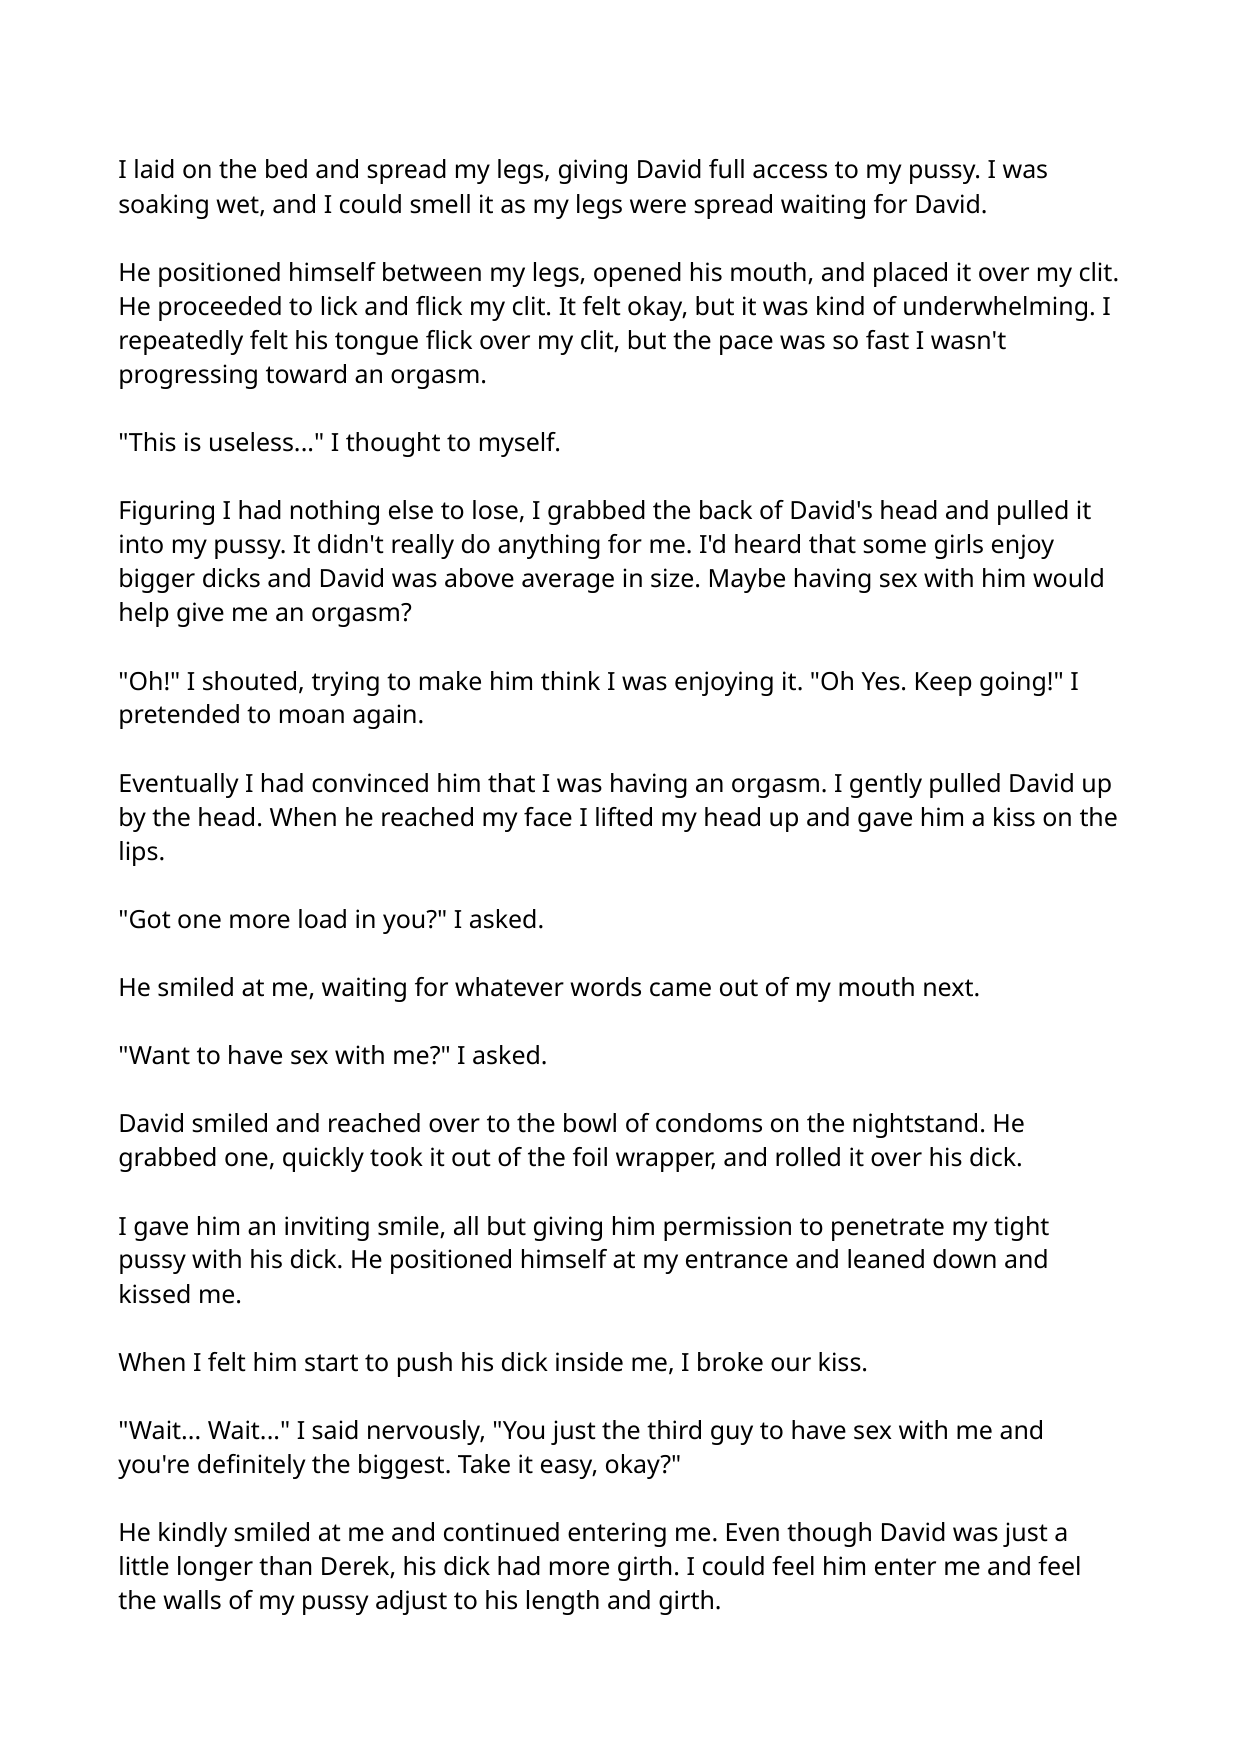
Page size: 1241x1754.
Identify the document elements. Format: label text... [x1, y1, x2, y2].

text I gave him an inviting smile, all but giving him permission to penetrate my tight pussy with his dick. He positioned himself at my entrance and leaned down and kissed me. [118, 1208, 1122, 1310]
text Figuring I had nothing else to lose, I grabbed the back of David's head and pulled it into my pussy. It didn't really do anything for me. I'd heard that some girls enjoy bigger dicks and David was above average in size. Maybe having sex with him would help give me an orgasm? [118, 493, 1122, 629]
text He kindly smiled at me and continued entering me. Even though David was just a little longer than Derek, his dick had more girth. I could feel him enter me and feel the walls of my pussy adjust to his length and girth. [118, 1515, 1122, 1617]
text I laid on the bed and spread my legs, giving David full access to my pussy. I was soaking wet, and I could smell it as my legs were spread waiting for David. [118, 152, 1122, 220]
text "Oh!" I shouted, trying to make him think I was enjoying it. "Oh Yes. Keep going!" I pretended to moan again. [118, 663, 1122, 731]
text He smiled at me, waiting for whatever words came out of my mouth next. [118, 970, 1122, 1004]
text He positioned himself between my legs, opened his mouth, and placed it over my clit. He proceeded to lick and flick my clit. It felt okay, but it was kind of underwhelming. I repeatedly felt his tongue flick over my clit, but the pace was so fast I wasn't progressing toward an orgasm. [118, 254, 1122, 391]
text Eventually I had convinced him that I was having an orgasm. I gently pulled David up by the head. When he reached my face I lifted my head up and gave him a kiss on the lips. [118, 765, 1122, 867]
text "Want to have sex with me?" I asked. [118, 1038, 1122, 1072]
text When I felt him start to push his dick inside me, I broke our kiss. [118, 1344, 1122, 1378]
text David smiled and reached over to the bowl of condoms on the nightstand. He grabbed one, quickly took it out of the foil wrapper, and rolled it over his dick. [118, 1106, 1122, 1174]
text "This is useless..." I thought to myself. [118, 425, 1122, 459]
text "Got one more load in you?" I asked. [118, 902, 1122, 936]
text "Wait... Wait..." I said nervously, "You just the third guy to have sex with me and you're definitely the biggest. Take it easy, okay?" [118, 1412, 1122, 1481]
